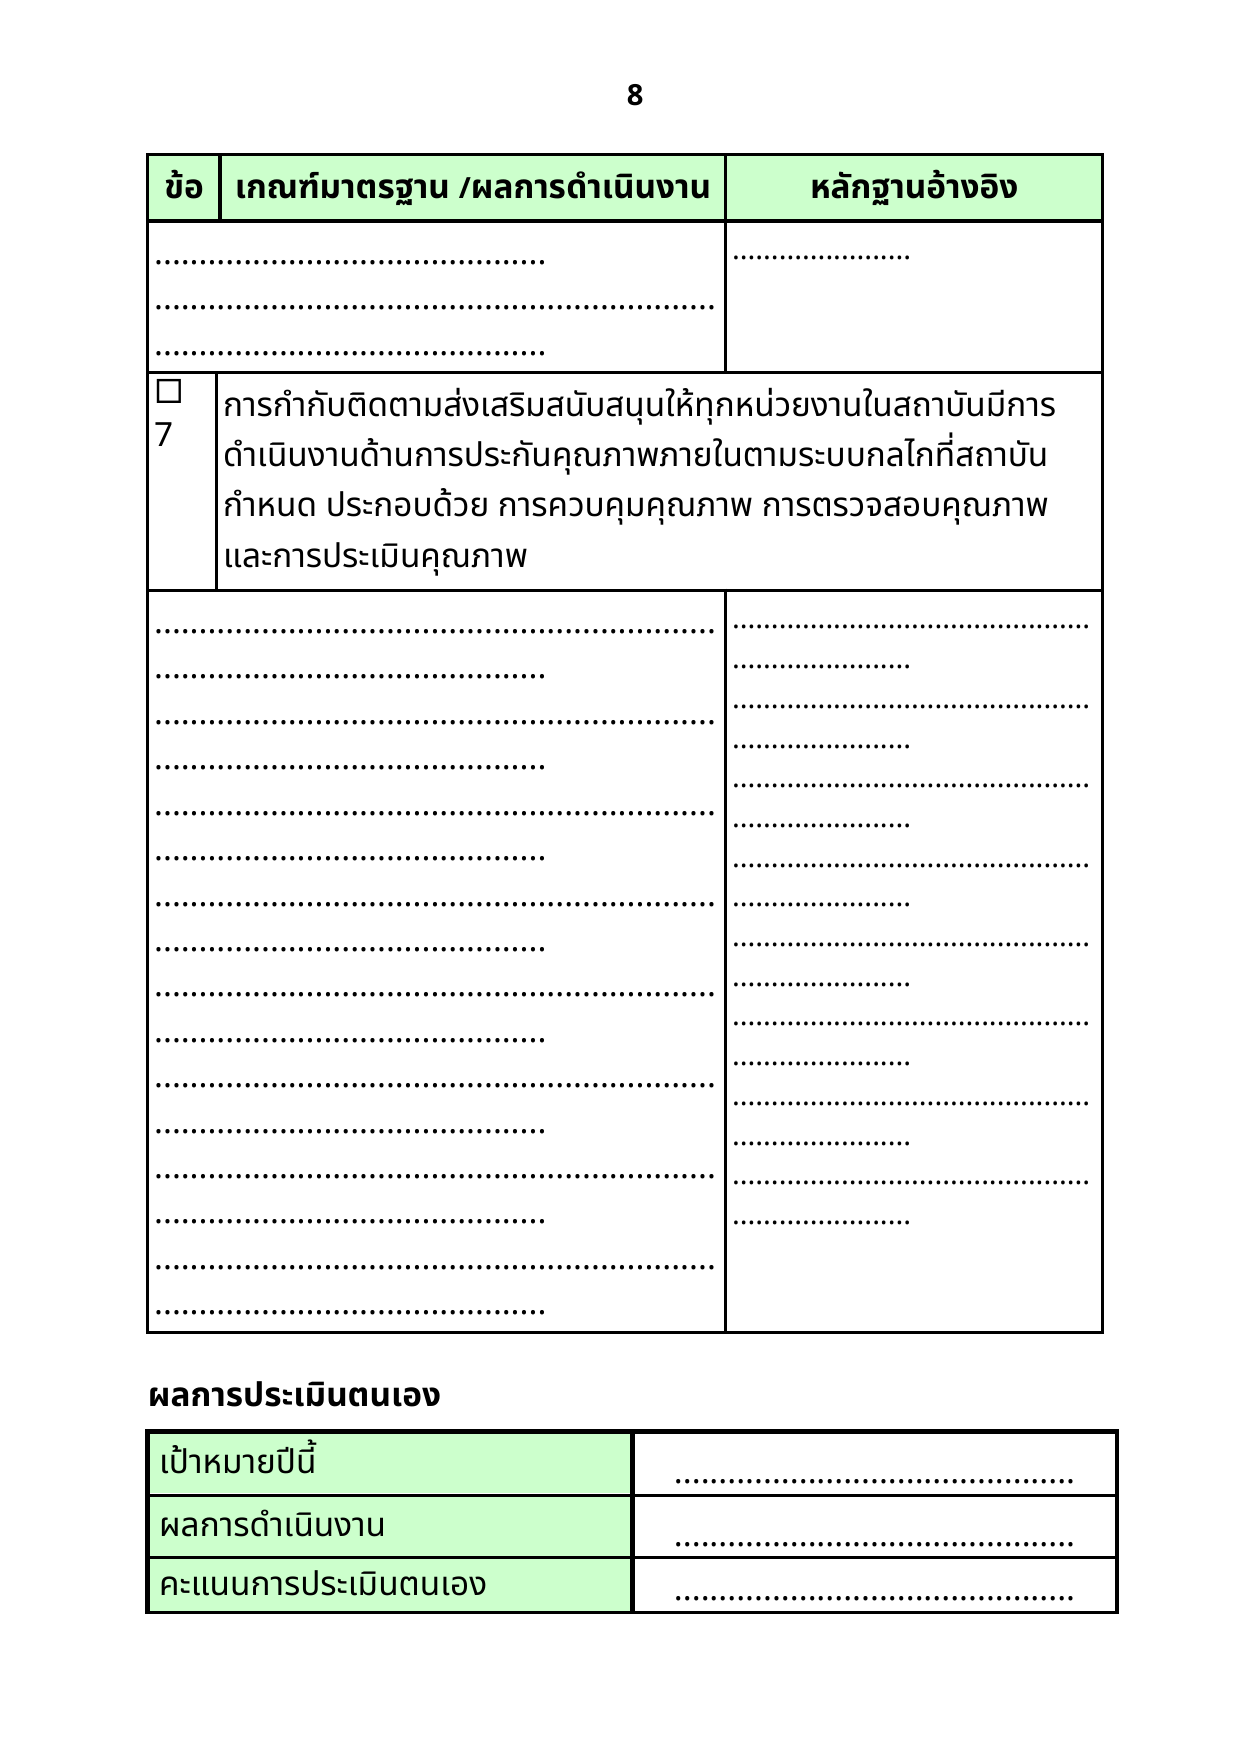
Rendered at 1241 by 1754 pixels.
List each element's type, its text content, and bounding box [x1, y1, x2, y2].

table_cell คะแนนการประเมินตนเอง [150, 1559, 630, 1611]
table_cell 7 [149, 374, 215, 588]
table_cell การกำกับติดตามส่งเสริมสนับสนุนให้ทุกหน่วยงานในสถาบันมีการดำเนินงานด้านการประกันคุณภาพภายในตามระบบกลไกที่สถาบันกำหนด ประกอบด้วย การควบคุมคุณภาพ การตรวจสอบคุณภาพ และการประเมินคุณภาพ [218, 374, 1101, 588]
table_header ข้อ [149, 156, 218, 219]
text ผลการประเมินตนเอง [148, 1371, 1122, 1422]
table_header เป้าหมายปีนี้ [150, 1434, 630, 1493]
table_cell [635, 1497, 1115, 1556]
table_header เกณฑ์มาตรฐาน /ผลการดำเนินงาน [222, 156, 724, 219]
table_header ............................................. [635, 1434, 1115, 1493]
table_header หลักฐานอ้างอิง [727, 156, 1101, 219]
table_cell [727, 223, 1101, 371]
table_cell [635, 1559, 1115, 1611]
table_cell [149, 223, 724, 371]
table_cell ผลการดำเนินงาน [150, 1497, 630, 1556]
